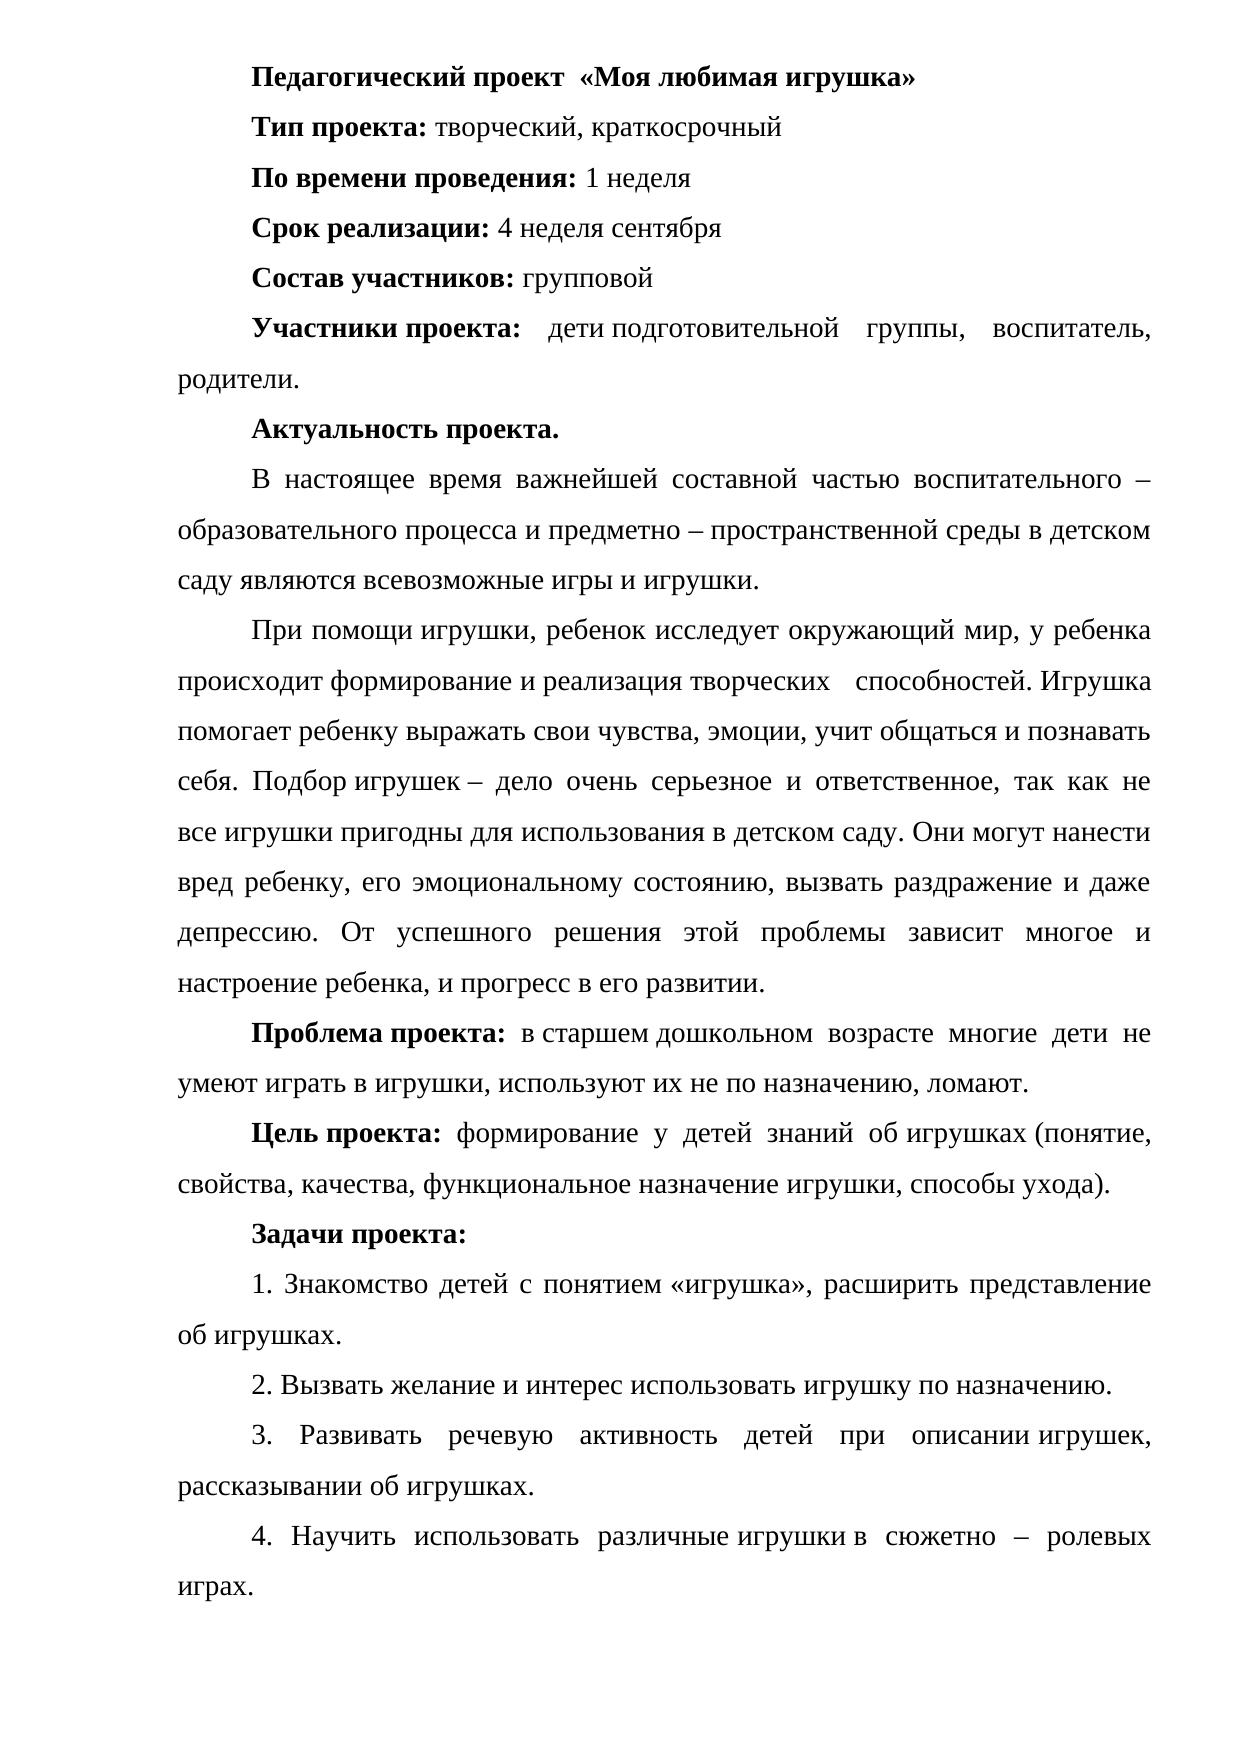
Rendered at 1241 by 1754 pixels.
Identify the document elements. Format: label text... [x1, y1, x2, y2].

text 2. Вызвать желание и интерес использовать игрушку по назначению. [177, 1367, 1152, 1401]
text Участники проекта: дети подготовительной группы, воспитатель, родители. [177, 311, 1152, 394]
text Педагогический проект «Моя любимая игрушка» [177, 59, 1152, 93]
text Проблема проекта: в старшем дошкольном возрасте многие дети не умеют играть в игрушки, используют их не по назначению, ломают. [177, 1015, 1152, 1099]
text 4. Научить использовать различные игрушки в сюжетно – ролевых играх. [177, 1518, 1152, 1602]
text При помощи игрушки, ребенок исследует окружающий мир, у ребенка происходит формирование и реализация творческих способностей. Игрушка помогает ребенку выражать свои чувства, эмоции, учит общаться и познавать себя. Подбор игрушек – дело очень серьезное и ответственное, так как не все игрушки пригодны для использования в детском саду. Они могут нанести вред ребенку, его эмоциональному состоянию, вызвать раздражение и даже депрессию. От успешного решения этой проблемы зависит многое и настроение ребенка, и прогресс в его развитии. [177, 612, 1152, 998]
text 3. Развивать речевую активность детей при описании игрушек, рассказывании об игрушках. [177, 1417, 1152, 1501]
text Актуальность проекта. [177, 411, 1152, 445]
text По времени проведения: 1 неделя [177, 160, 1152, 193]
text Задачи проекта: [177, 1216, 1152, 1250]
text Цель проекта: формирование у детей знаний об игрушках (понятие, свойства, качества, функциональное назначение игрушки, способы ухода). [177, 1116, 1152, 1199]
text В настоящее время важнейшей составной частью воспитательного – образовательного процесса и предметно – пространственной среды в детском саду являются всевозможные игры и игрушки. [177, 462, 1152, 596]
text Тип проекта: творческий, краткосрочный [177, 109, 1152, 143]
text Срок реализации: 4 неделя сентября [177, 210, 1152, 243]
text Состав участников: групповой [177, 260, 1152, 294]
text 1. Знакомство детей с понятием «игрушка», расширить представление об игрушках. [177, 1267, 1152, 1350]
